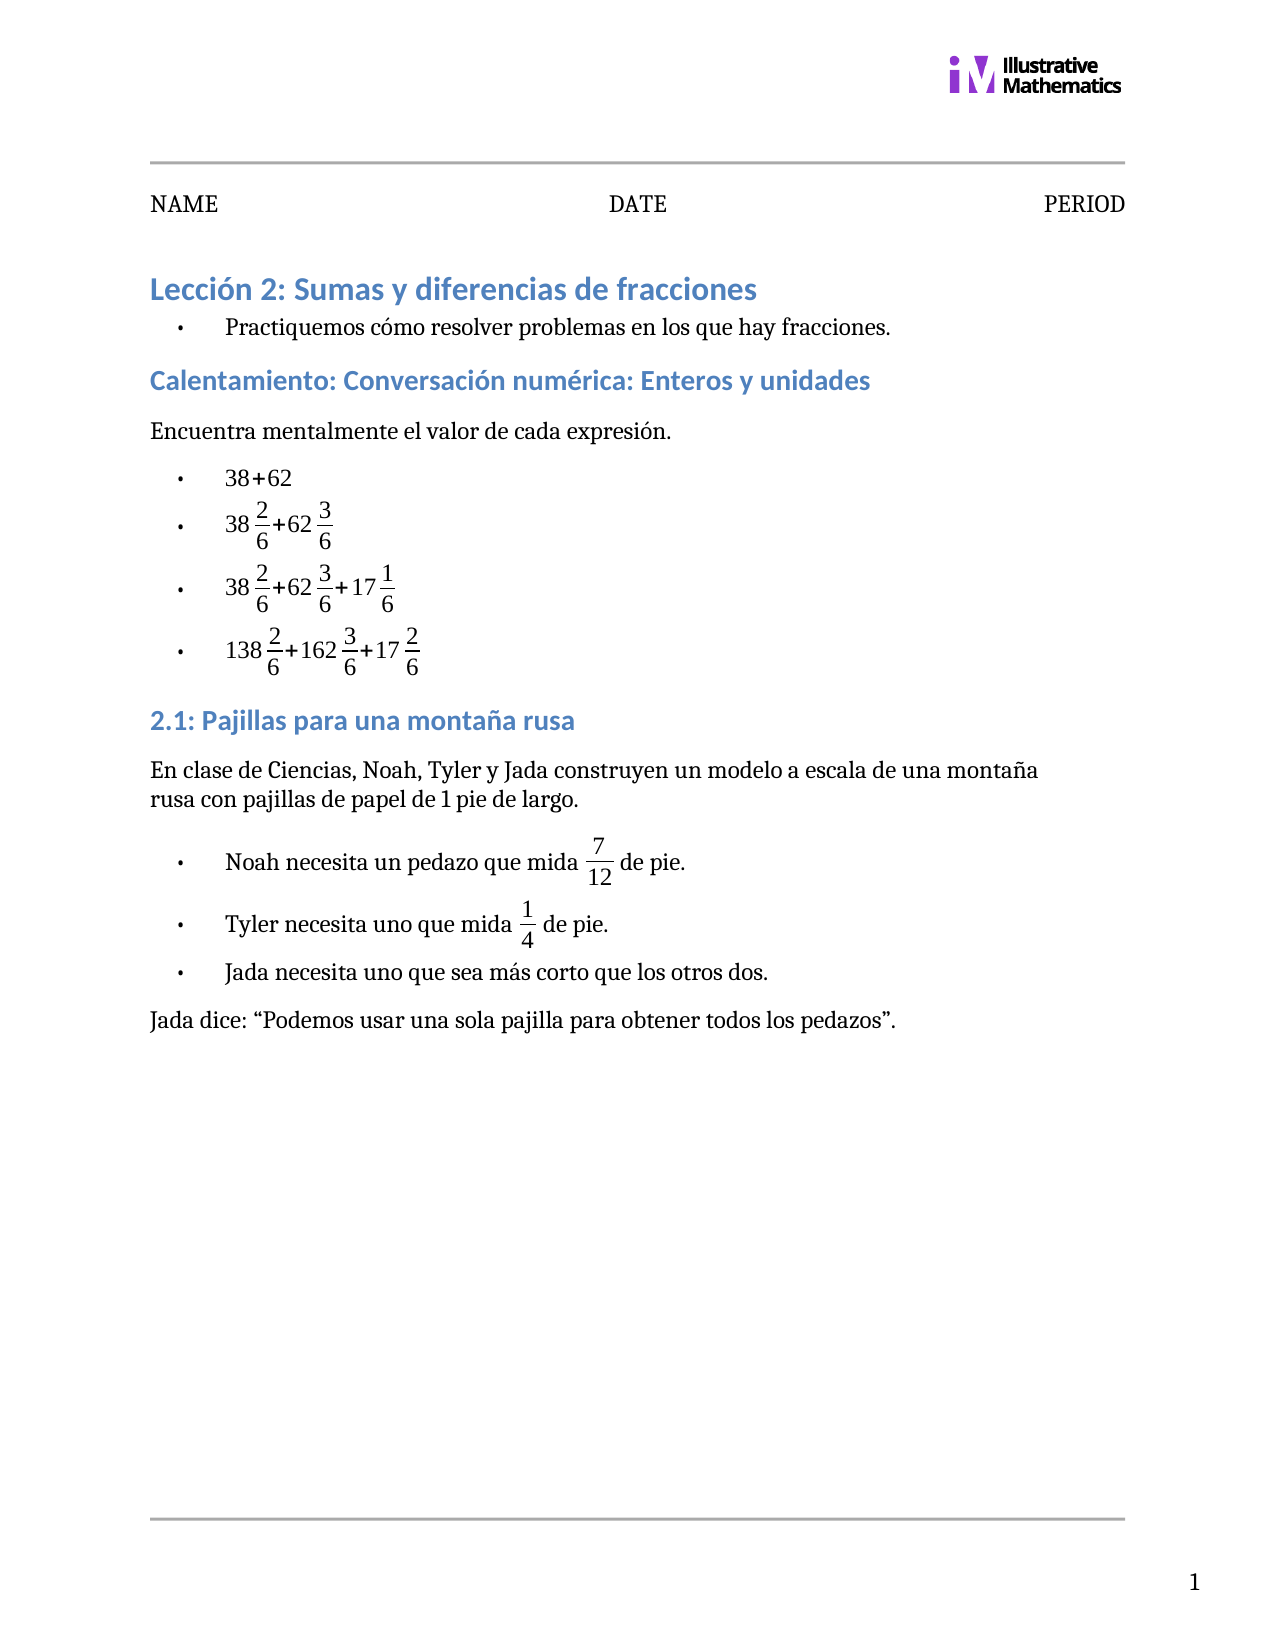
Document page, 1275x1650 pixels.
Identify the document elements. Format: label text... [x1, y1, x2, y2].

list Tyler necesita uno que mida de pie. [175, 895, 1125, 954]
text Encuentra mentalmente el valor de cada expresión. [150, 417, 1125, 446]
list Practiquemos cómo resolver problemas en los que hay fracciones. [175, 313, 1125, 342]
subtitle Lección 2: Sumas y diferencias de fracciones [150, 268, 1125, 309]
text En clase de Ciencias, Noah, Tyler y Jada construyen un modelo a escala de una montaña rusa con pajillas de papel de 1 pie de largo. [150, 756, 1125, 814]
subtitle Calentamiento: Conversación numérica: Enteros y unidades [150, 362, 1125, 398]
list Noah necesita un pedazo que mida de pie. [175, 833, 1125, 892]
text Jada dice: “Podemos usar una sola pajilla para obtener todos los pedazos”. [150, 1006, 1125, 1034]
subtitle 2.1: Pajillas para una montaña rusa [150, 702, 1125, 738]
list Jada necesita uno que sea más corto que los otros dos. [175, 958, 1125, 987]
picture [949, 55, 1121, 93]
